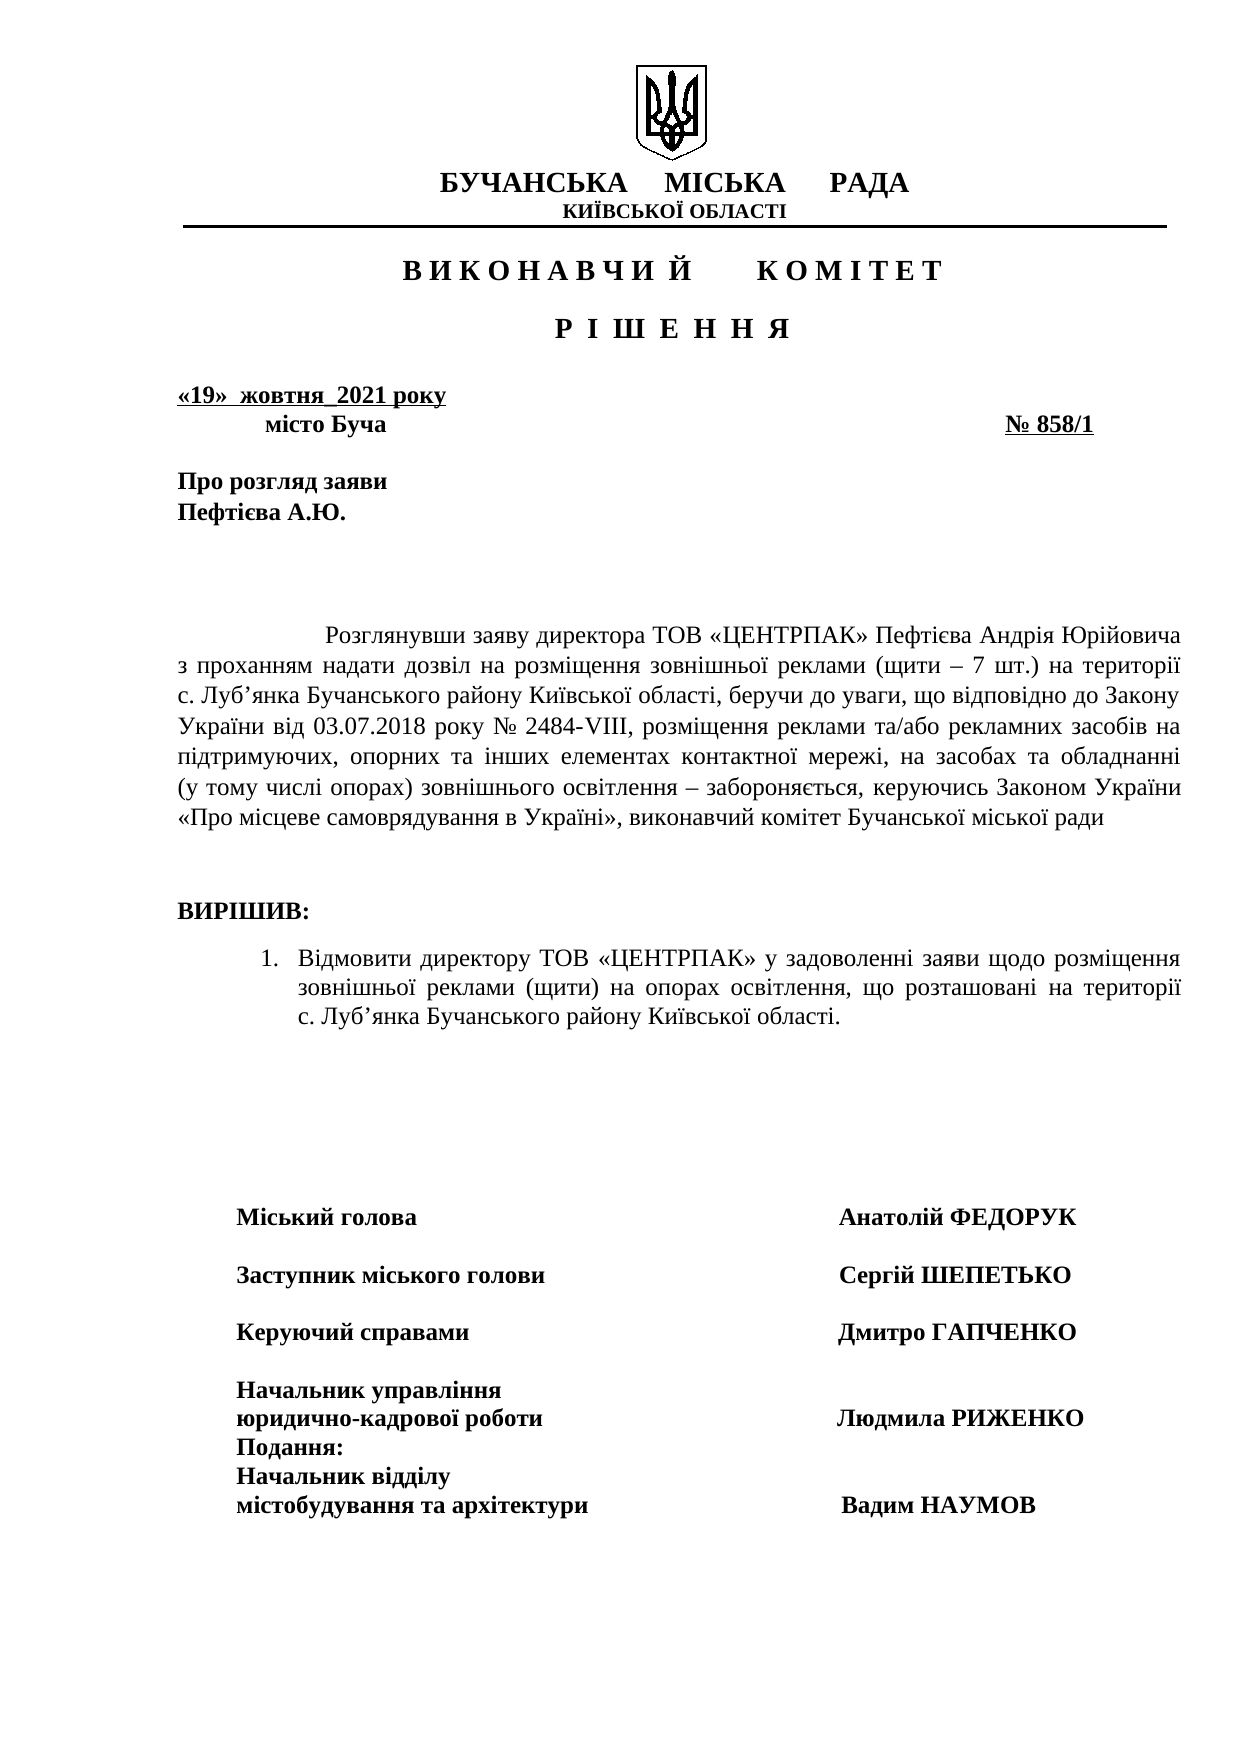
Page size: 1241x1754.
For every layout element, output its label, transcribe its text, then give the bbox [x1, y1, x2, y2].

text Міський голова Анатолій ФЕДОРУК [236, 1202, 1167, 1231]
text В И К О Н А В Ч И Й К О М І Т Е Т [177, 253, 1167, 286]
list Відмовити директору ТОВ «ЦЕНТРПАК» у задоволенні заяви щодо розміщення зовнішньої реклами (щити) на опорах освітлення, що розташовані на території с. Луб’янка Бучанського району Київської області. [260, 943, 1181, 1030]
text Начальник управління [236, 1375, 1167, 1403]
text «19» жовтня_2021 року [177, 380, 1167, 409]
text Р І Ш Е Н Н Я [177, 311, 1167, 345]
text місто Буча № 858/1 [177, 409, 1167, 437]
text Заступник міського голови Сергій ШЕПЕТЬКО [236, 1260, 1167, 1288]
text БУЧАНСЬКА МІСЬКА РАДА [183, 165, 1167, 198]
text містобудування та архітектури Вадим НАУМОВ [236, 1490, 1167, 1518]
text юридично-кадрової роботи Людмила РИЖЕНКО [236, 1403, 1167, 1432]
text Розглянувши заяву директора ТОВ «ЦЕНТРПАК» Пефтієва Андрія Юрійовича з проханням надати дозвіл на розміщення зовнішньої реклами (щити – 7 шт.) на території с. Луб’янка Бучанського району Київської області, беручи до уваги, що відповідно до Закону України від 03.07.2018 року № 2484-VIII, розміщення реклами та/або рекламних засобів на підтримуючих, опорних та інших елементах контактної мережі, на засобах та обладнанні (у тому числі опорах) зовнішнього освітлення – забороняється, керуючись Законом України «Про місцеве самоврядування в Україні», виконавчий комітет Бучанської міської ради [177, 620, 1181, 831]
text ВИРІШИВ: [148, 896, 1167, 925]
text КИЇВСЬКОЇ ОБЛАСТІ [183, 198, 1167, 225]
text Керуючий справами Дмитро ГАПЧЕНКО [236, 1317, 1167, 1346]
text Про розгляд заяви [177, 466, 1167, 495]
text Пефтієва А.Ю. [177, 497, 1167, 525]
text Подання: [236, 1432, 1167, 1461]
text Начальник відділу [236, 1461, 1167, 1490]
